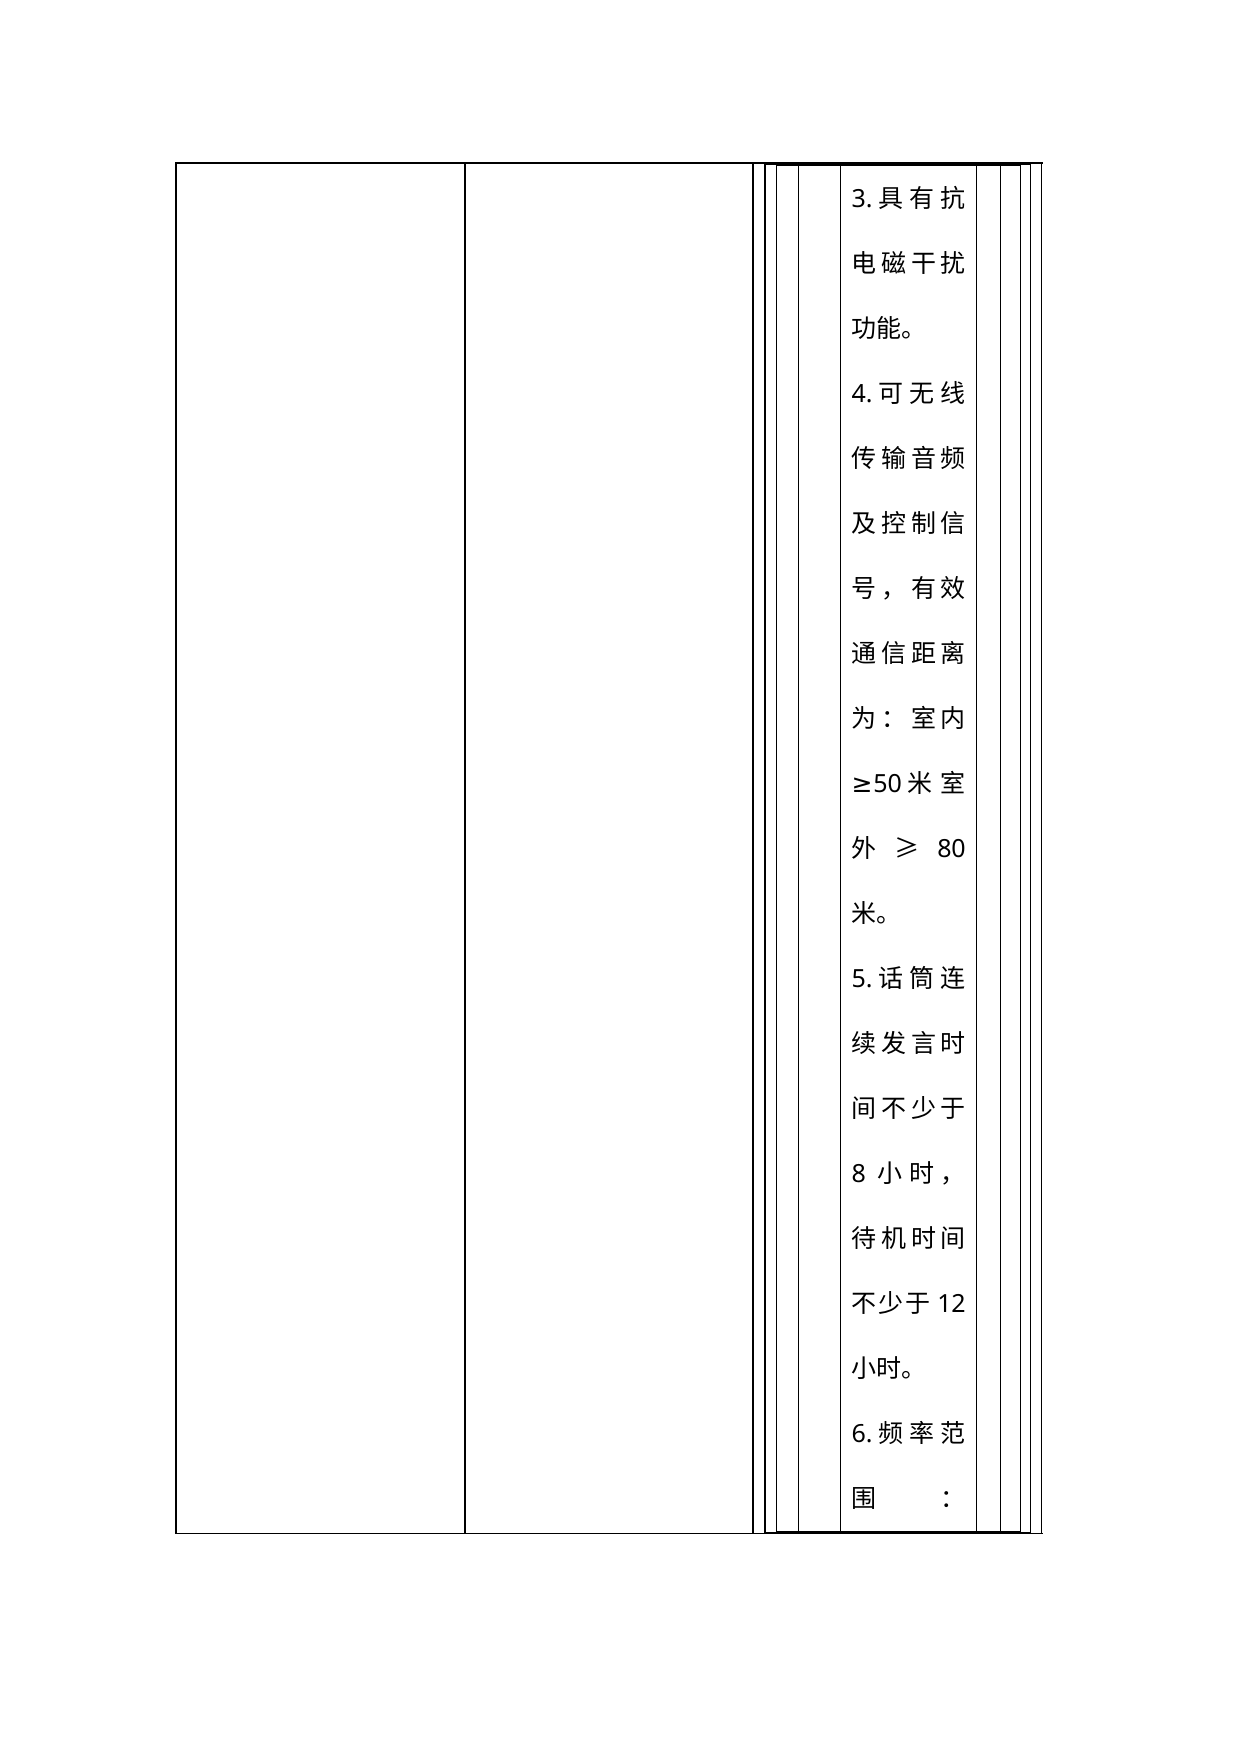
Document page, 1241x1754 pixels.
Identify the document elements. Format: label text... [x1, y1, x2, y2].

table_cell [777, 166, 798, 1531]
table_cell 1 [177, 164, 464, 1533]
table_cell [977, 166, 1000, 1531]
table_cell [1021, 165, 1030, 1532]
table_cell [766, 165, 776, 1532]
table_cell [799, 166, 840, 1531]
table_cell [1031, 164, 1041, 1533]
table_cell [1001, 166, 1020, 1531]
table_cell [466, 164, 752, 1533]
table_cell [754, 164, 764, 1533]
table_cell [841, 166, 976, 1531]
